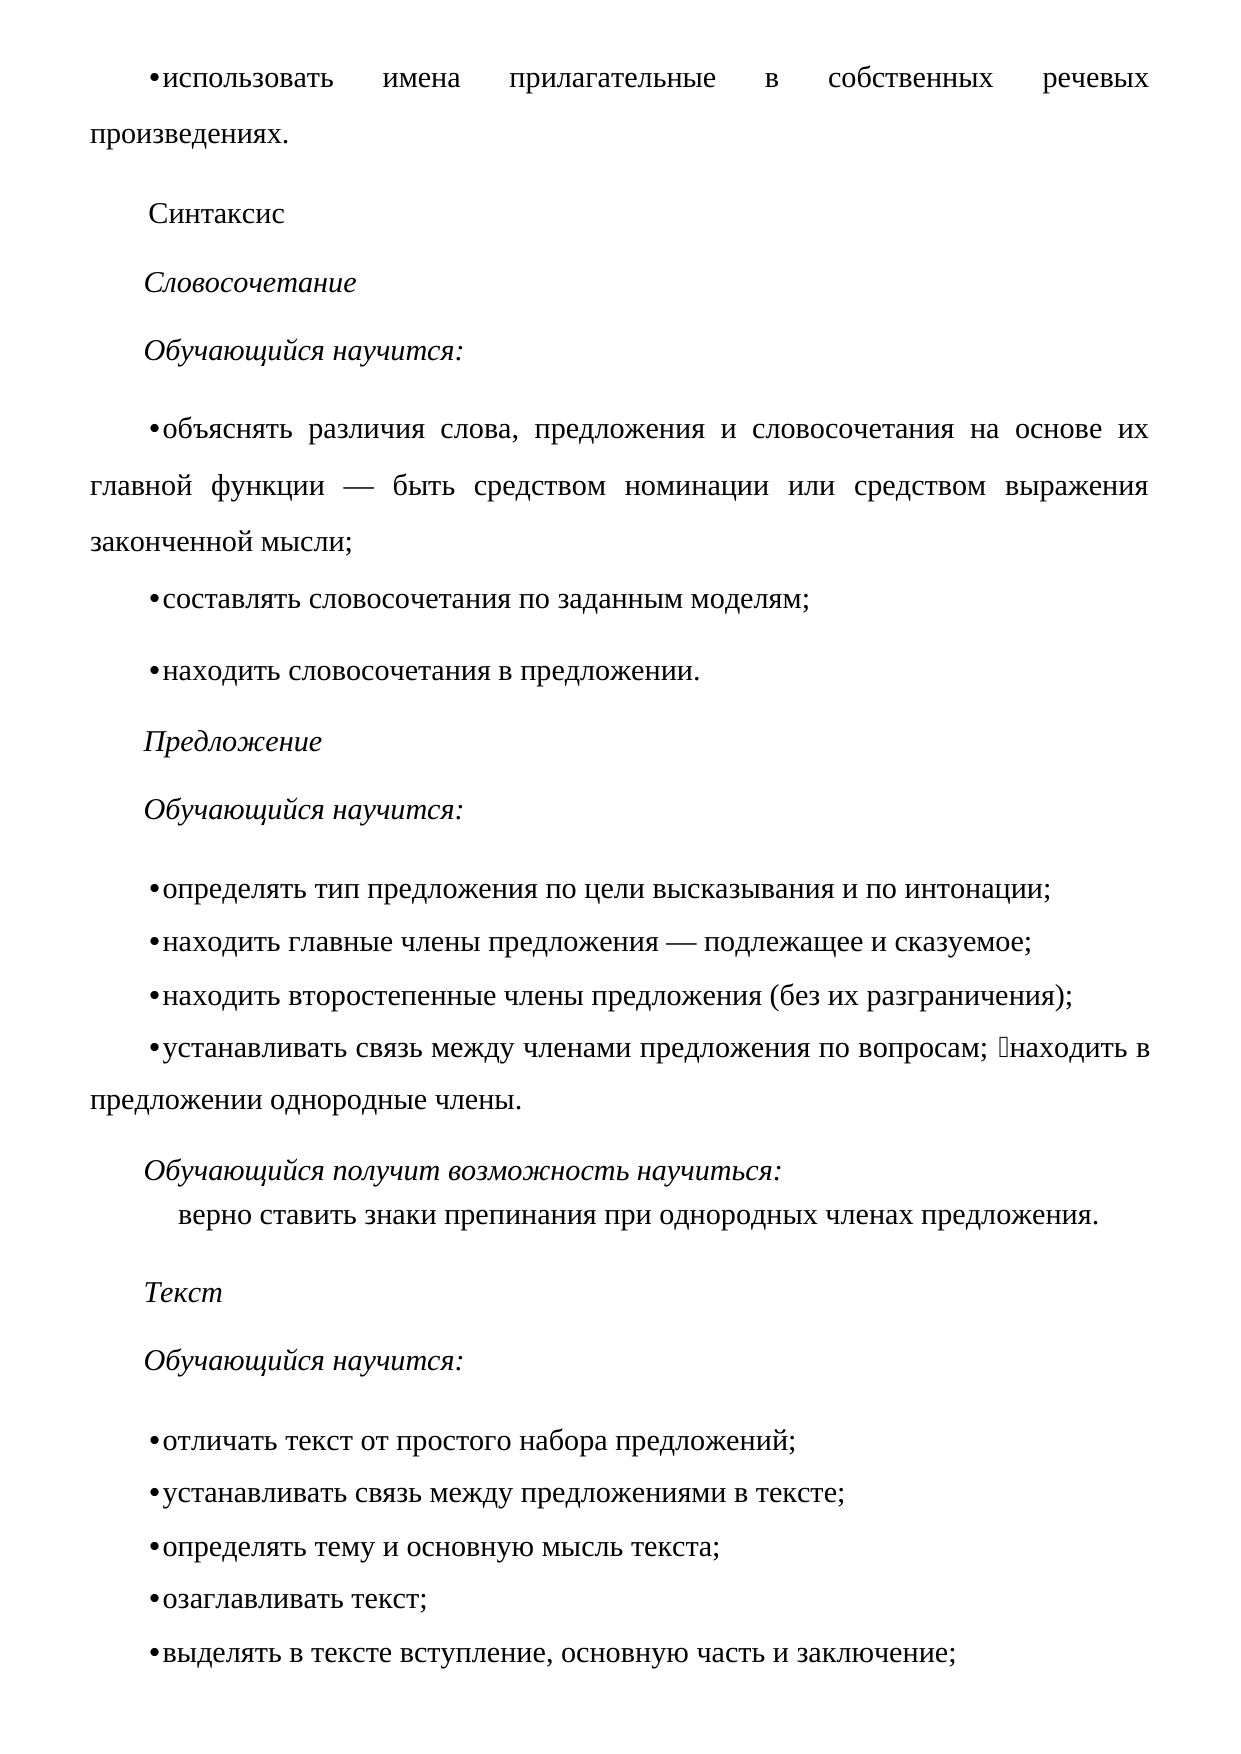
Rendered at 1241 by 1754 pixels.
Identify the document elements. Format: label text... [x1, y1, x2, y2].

list озаглавливать текст; [90, 1580, 1150, 1615]
list выделять в тексте вступление, основную часть и заключение; [90, 1634, 1150, 1669]
list находить словосочетания в предложении. [90, 652, 1150, 687]
list устанавливать связь между предложениями в тексте; [90, 1474, 1150, 1509]
text Обучающийся получит возможность научиться: [143, 1152, 1152, 1187]
list составлять словосочетания по заданным моделям; [90, 580, 1150, 615]
text Обучающийся научится: [143, 332, 1152, 367]
list определять тему и основную мысль текста; [90, 1528, 1150, 1563]
list определять тип предложения по цели высказывания и по интонации; [90, 870, 1150, 905]
text верно ставить знаки препинания при однородных членах предложения. [89, 1196, 1150, 1231]
text Обучающийся научится: [143, 791, 1152, 826]
list устанавливать связь между членами предложения по вопросам; находить в предложении однородные члены. [90, 1029, 1150, 1116]
text Обучающийся научится: [143, 1342, 1152, 1377]
list находить второстепенные члены предложения (без их разграничения); [90, 977, 1150, 1012]
list находить главные члены предложения — подлежащее и сказуемое; [90, 923, 1150, 958]
text Предложение [143, 723, 1152, 758]
list использовать имена прилагательные в собственных речевых произведениях. [90, 59, 1150, 150]
list объяснять различия слова, предложения и словосочетания на основе их главной функции — быть средством номинации или средством выражения законченной мысли; [90, 410, 1150, 558]
text Синтаксис [148, 195, 1150, 229]
list отличать текст от простого набора предложений; [90, 1422, 1150, 1457]
text Текст [143, 1274, 1152, 1309]
text Словосочетание [143, 264, 1152, 299]
